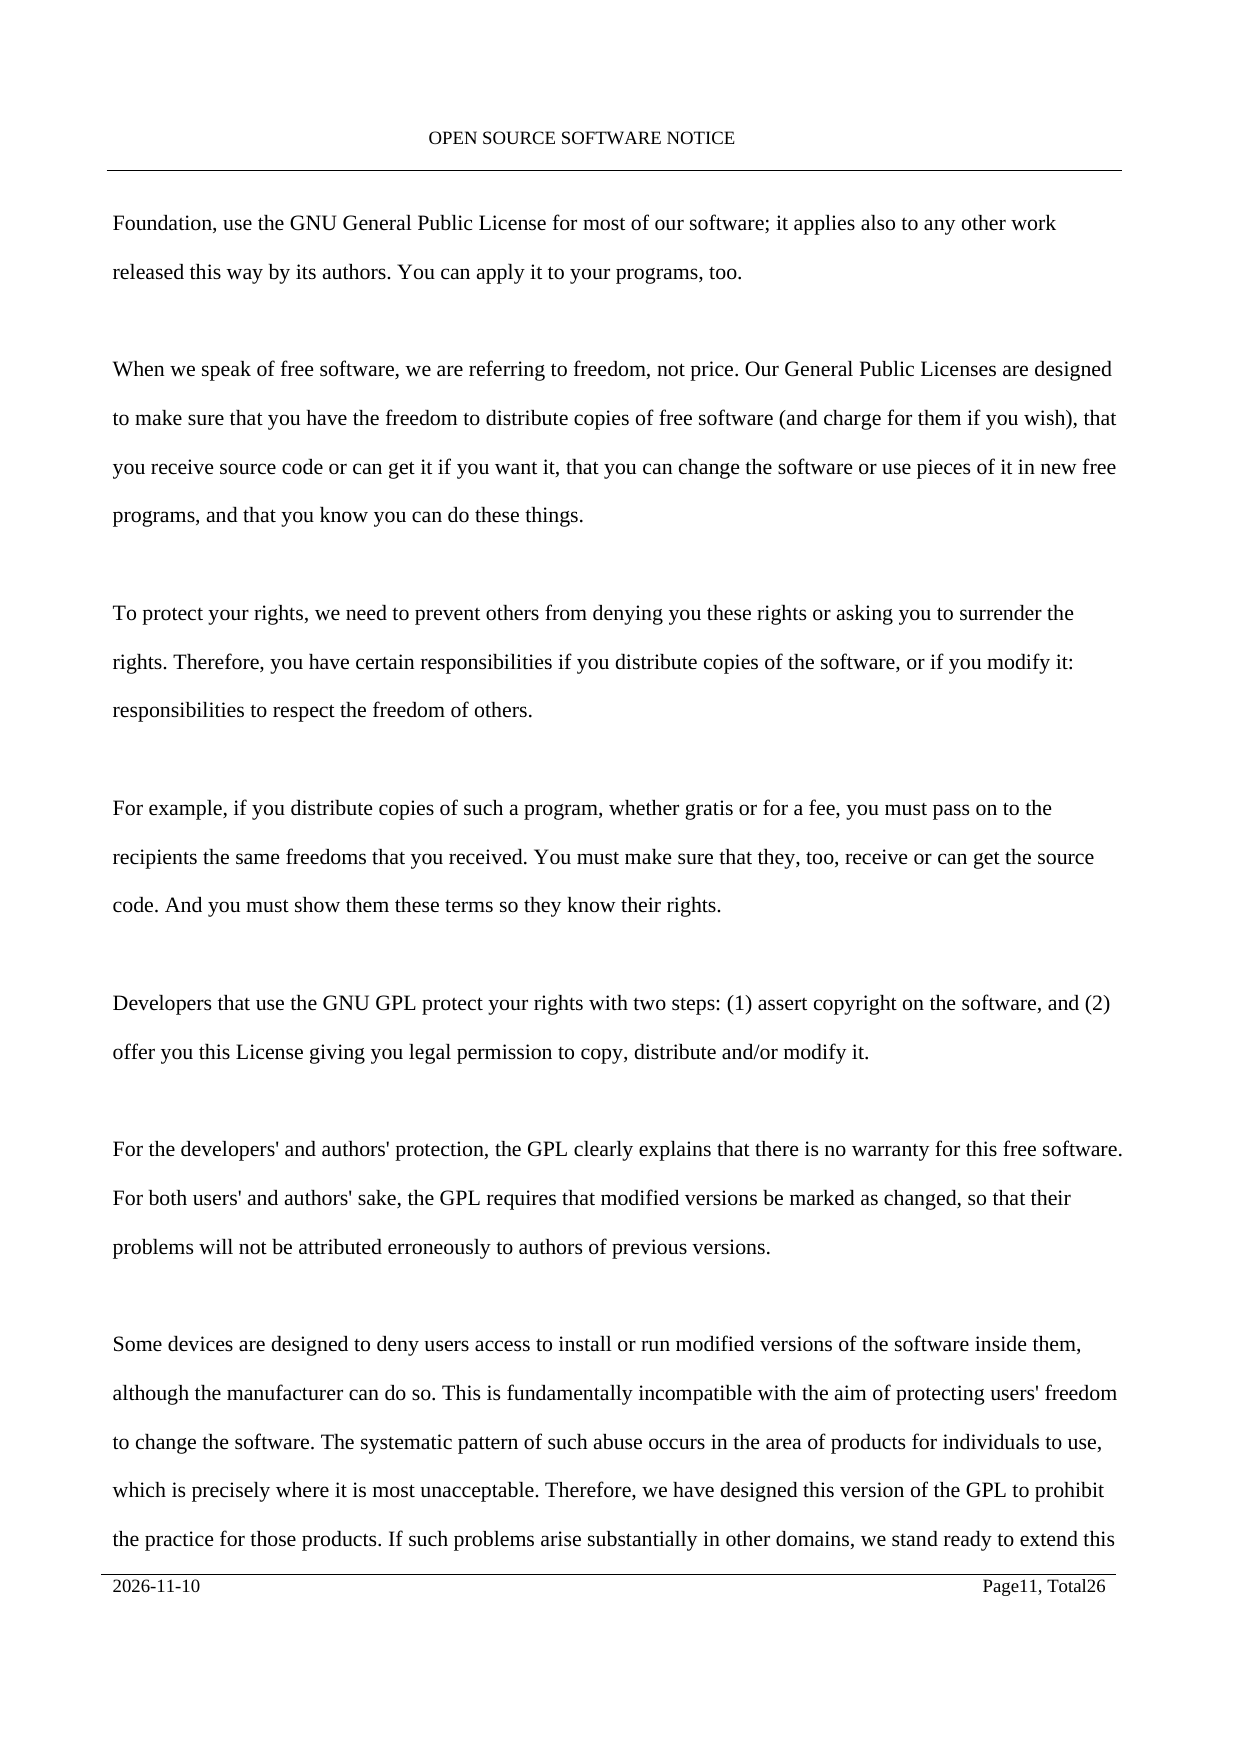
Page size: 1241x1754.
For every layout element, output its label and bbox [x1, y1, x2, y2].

text [112, 206, 1128, 1555]
